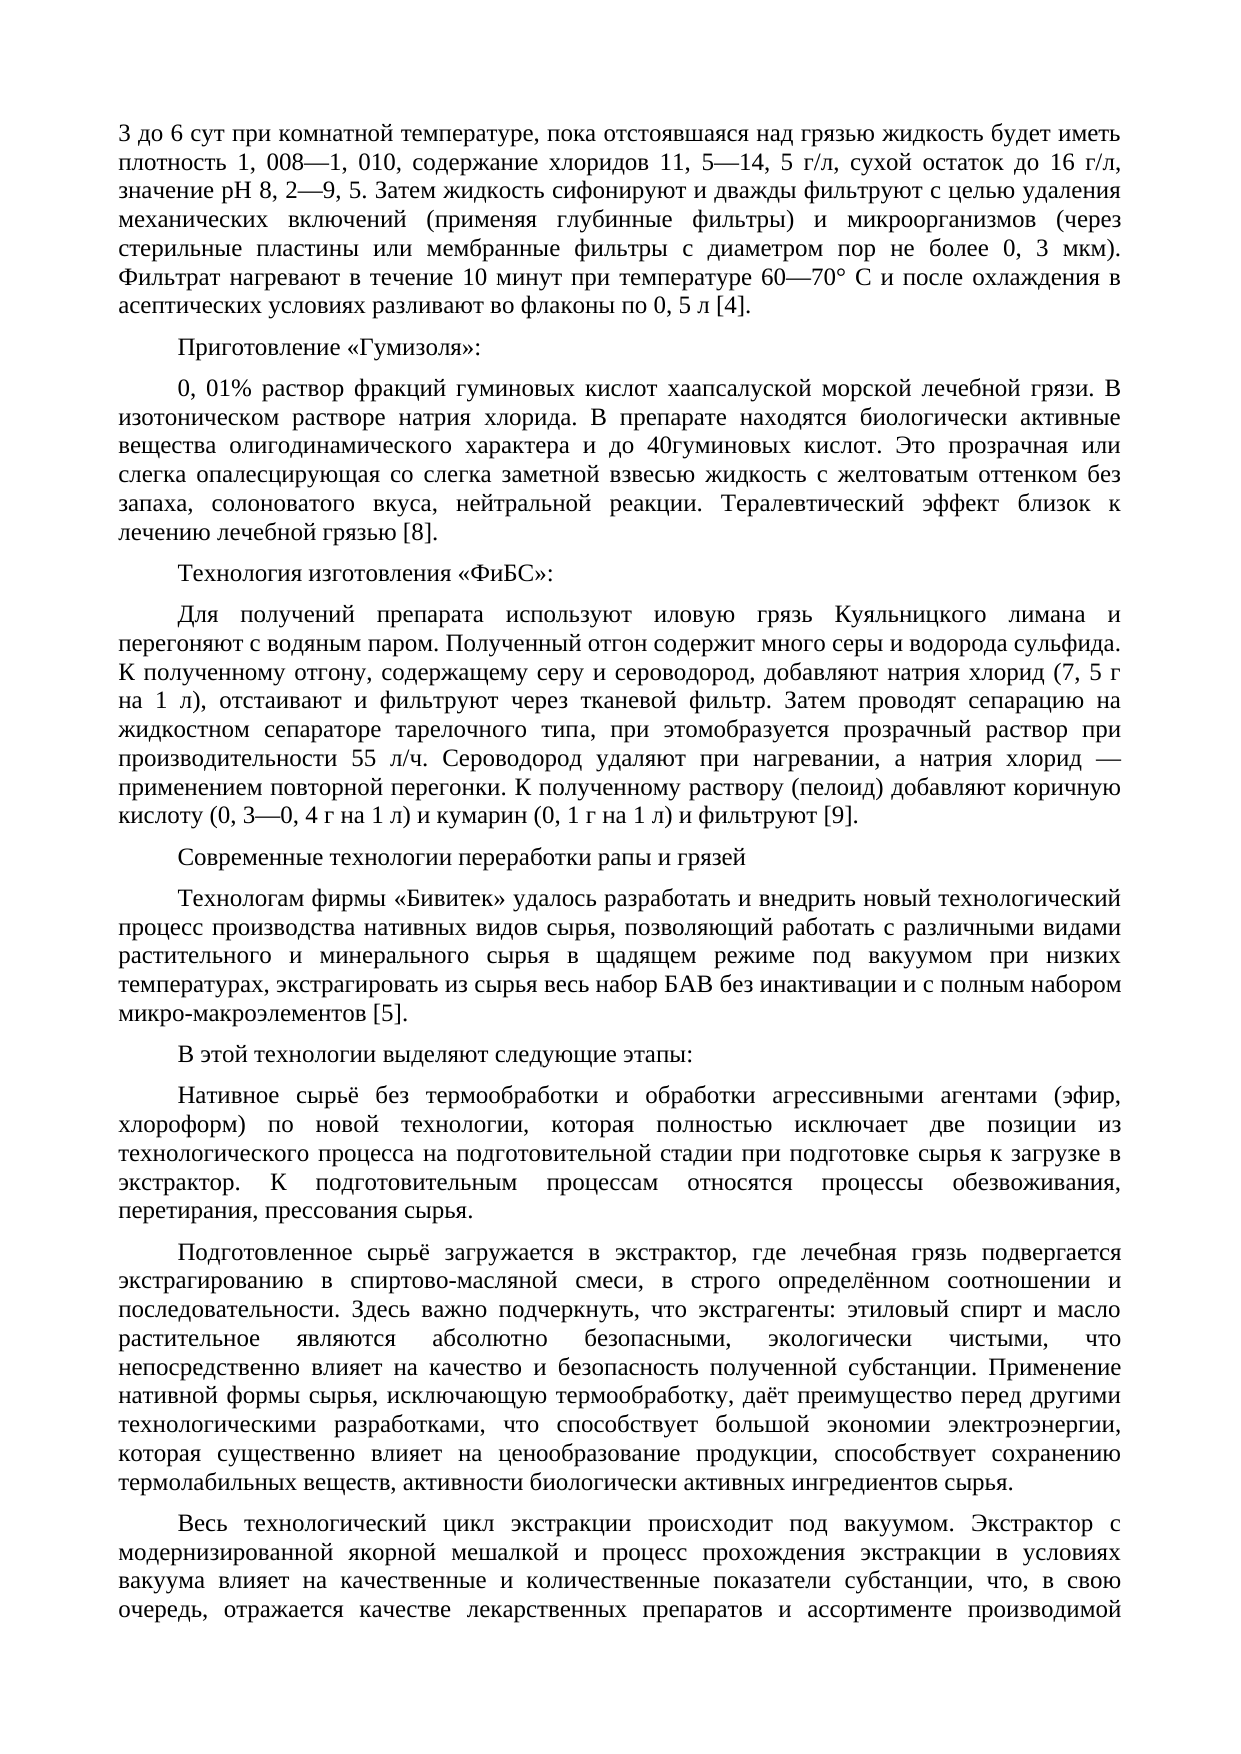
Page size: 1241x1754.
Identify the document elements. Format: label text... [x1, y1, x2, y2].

text В этой технологии выделяют следующие этапы: [118, 1039, 1122, 1068]
text Технология изготовления «ФиБС»: [118, 558, 1122, 587]
text Для получений препарата используют иловую грязь Куяльницкого лимана и перегоняют с водяным паром. Полученный отгон содержит много серы и водорода сульфида. К полученному отгону, содержащему серу и сероводород, добавляют натрия хлорид (7, на ), отстаивают и фильтруют через тканевой фильтр. Затем проводят сепарацию на жидкостном сепараторе тарелочного типа, при этомобразуется прозрачный раствор при производительности 55 л/ч. Сероводород удаляют при нагревании, а натрия хлорид — применением повторной перегонки. К полученному раствору (пелоид) добавляют коричную кислоту (0, 3—0, на ) и кумарин (0, на ) и фильтруют [9]. [118, 599, 1122, 829]
text Современные технологии переработки рапы и грязей [118, 842, 1122, 871]
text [118, 118, 1122, 319]
text Нативное сырьё без термообработки и обработки агрессивными агентами (эфир, хлороформ) по новой технологии, которая полностью исключает две позиции из технологического процесса на подготовительной стадии при подготовке сырья к загрузке в экстрактор. К подготовительным процессам относятся процессы обезвоживания, перетирания, прессования сырья. [118, 1081, 1122, 1224]
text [118, 1508, 1122, 1623]
text Технологам фирмы «Бивитек» удалось разработать и внедрить новый технологический процесс производства нативных видов сырья, позволяющий работать с различными видами растительного и минерального сырья в щадящем режиме под вакуумом при низких температурах, экстрагировать из сырья весь набор БАВ без инактивации и с полным набором микро-макроэлементов [5]. [118, 883, 1122, 1027]
text 0, 01% раствор фракций гуминовых кислот хаапсалуской морской лечебной грязи. В изотоническом растворе натрия хлорида. В препарате находятся биологически активные вещества олигодинамического характера и до 40гуминовых кислот. Это прозрачная или слегка опалесцирующая со слегка заметной взвесью жидкость с желтоватым оттенком без запаха, солоноватого вкуса, нейтральной реакции. Тералевтический эффект близок к лечению лечебной грязью [8]. [118, 373, 1122, 546]
text Приготовление «Гумизоля»: [118, 332, 1122, 361]
text Подготовленное сырьё загружается в экстрактор, где лечебная грязь подвергается экстрагированию в спиртово-масляной смеси, в строго определённом соотношении и последовательности. Здесь важно подчеркнуть, что экстрагенты: этиловый спирт и масло растительное являются абсолютно безопасными, экологически чистыми, что непосредственно влияет на качество и безопасность полученной субстанции. Применение нативной формы сырья, исключающую термообработку, даёт преимущество перед другими технологическими разработками, что способствует большой экономии электроэнергии, которая существенно влияет на ценообразование продукции, способствует сохранению термолабильных веществ, активности биологически активных ингредиентов сырья. [118, 1237, 1122, 1496]
